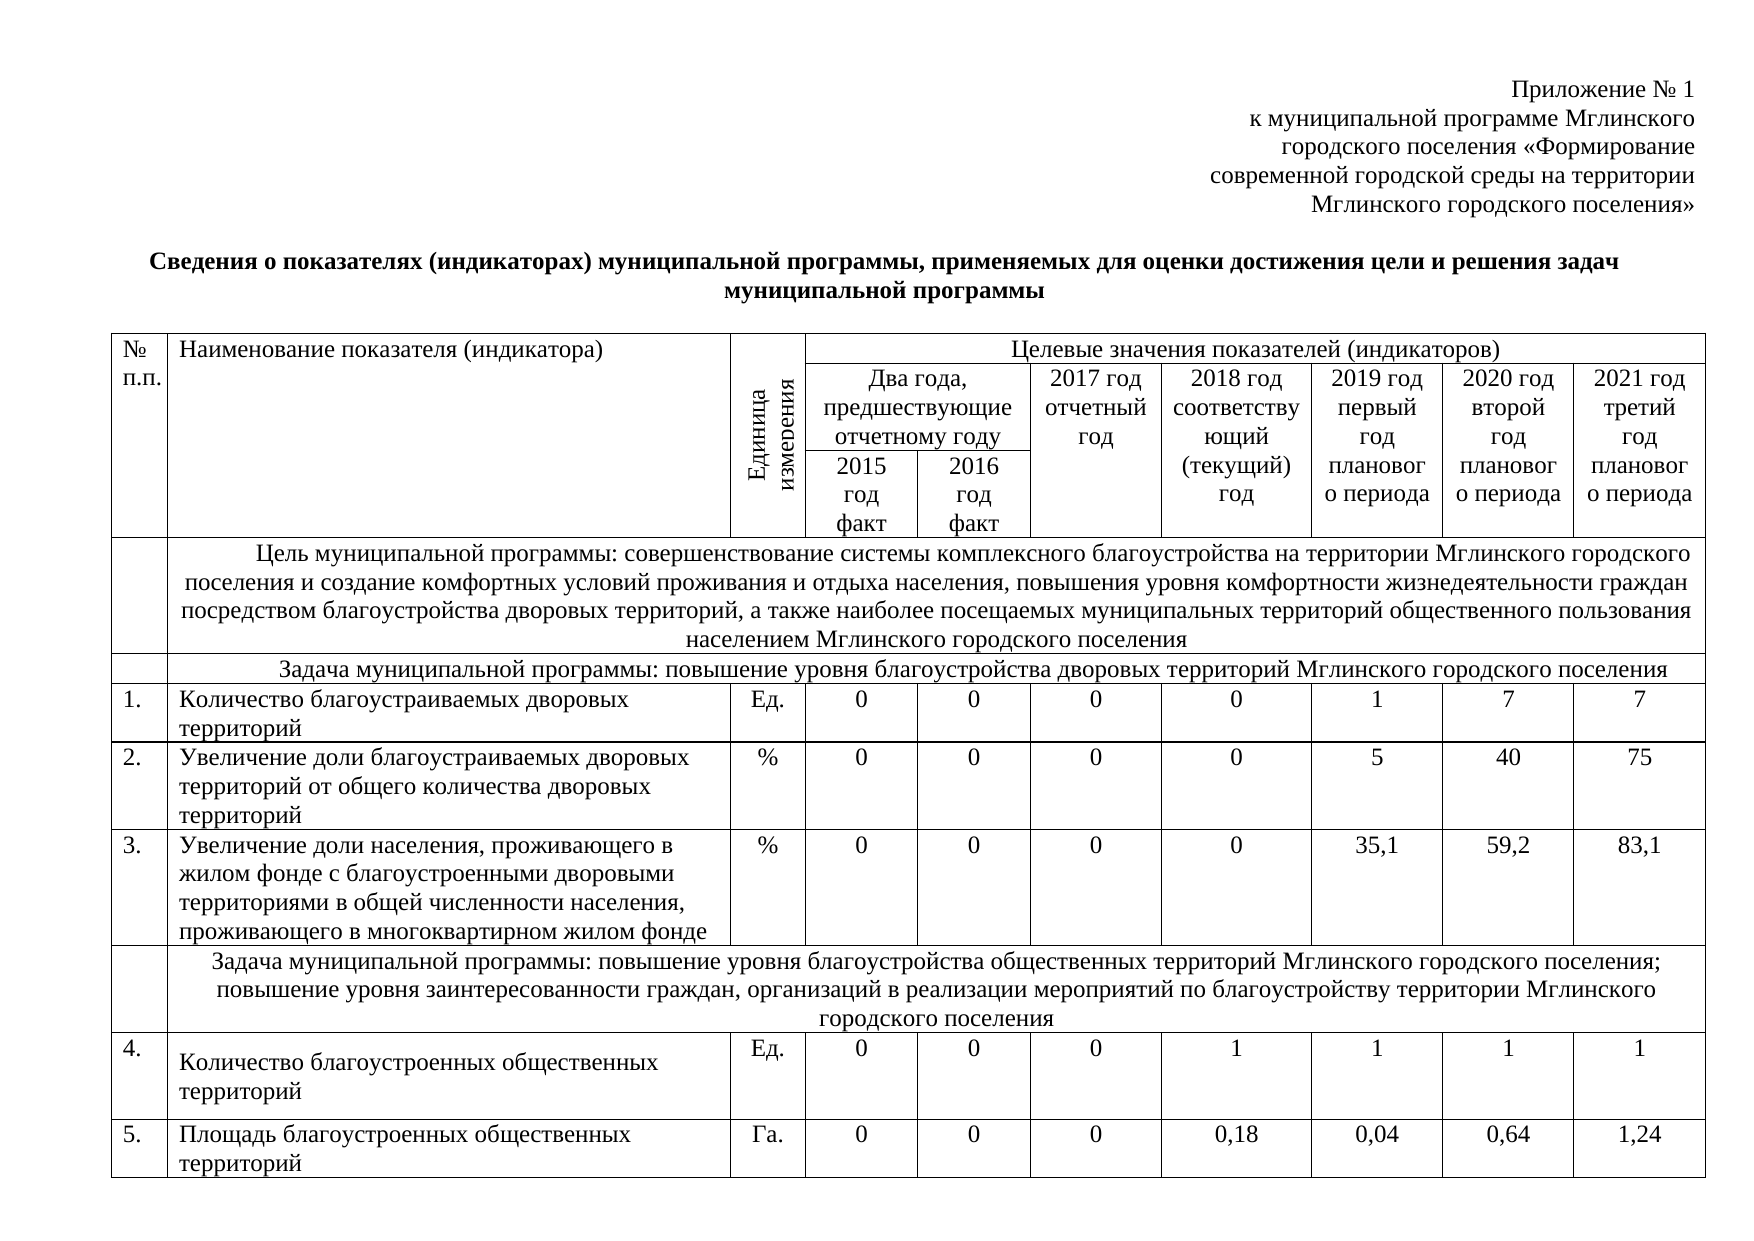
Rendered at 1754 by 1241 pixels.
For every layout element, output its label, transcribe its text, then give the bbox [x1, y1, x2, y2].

table_cell 0,18 [1162, 1120, 1311, 1177]
table_cell 7 [1574, 684, 1705, 741]
table_header № п.п. [112, 334, 167, 537]
table_cell 1 [1443, 1033, 1573, 1118]
table_cell 2015 год факт [806, 451, 917, 537]
table_cell 0 [1031, 684, 1161, 741]
table_cell 0 [1031, 1120, 1161, 1177]
table_cell 0 [1162, 830, 1311, 945]
table_cell % [731, 743, 805, 829]
table_cell Цель муниципальной программы: совершенствование системы комплексного благоустройства на территории Мглинского городского поселения и создание комфортных условий проживания и отдыха населения, повышения уровня комфортности жизнедеятельности граждан посредством благоустройства дворовых территорий, а также наиболее посещаемых муниципальных территорий общественного пользования населением Мглинского городского поселения [168, 538, 1705, 653]
table_cell Площадь благоустроенных общественных территорий [168, 1120, 730, 1177]
table_cell Количество благоустраиваемых дворовых территорий [168, 684, 730, 741]
table_cell 0 [806, 743, 917, 829]
table_cell 2. [112, 743, 167, 829]
table_cell 0,64 [1443, 1120, 1573, 1177]
table_cell 0 [918, 1120, 1030, 1177]
table_cell [112, 946, 167, 1032]
table_cell Количество благоустроенных общественных территорий [168, 1033, 730, 1118]
table_cell 0 [1031, 830, 1161, 945]
table_header Наименование показателя (индикатора) [168, 334, 730, 537]
table_cell 0 [918, 684, 1030, 741]
table_cell 0,04 [1312, 1120, 1442, 1177]
table_cell 3. [112, 830, 167, 945]
table_cell [112, 538, 167, 653]
table_cell 83,1 [1574, 830, 1705, 945]
table_cell 1 [1312, 1033, 1442, 1118]
table_cell 0 [806, 830, 917, 945]
table_cell 59,2 [1443, 830, 1573, 945]
table_cell 5. [112, 1120, 167, 1177]
text Сведения о показателях (индикаторах) муниципальной программы, применяемых для оценки достижения цели и решения задач муниципальной программы [74, 246, 1695, 304]
table_cell Ед. [731, 684, 805, 741]
table_cell 0 [1162, 684, 1311, 741]
table_cell 35,1 [1312, 830, 1442, 945]
table_cell 1 [1574, 1033, 1705, 1118]
table_cell 2019 год первый год планового периода [1312, 364, 1442, 537]
table_cell Ед. [731, 1033, 805, 1118]
table_cell 0 [918, 1033, 1030, 1118]
table_cell 0 [918, 830, 1030, 945]
table_cell 0 [1031, 743, 1161, 829]
table_cell Задача муниципальной программы: повышение уровня благоустройства общественных территорий Мглинского городского поселения; повышение уровня заинтересованности граждан, организаций в реализации мероприятий по благоустройству территории Мглинского городского поселения [168, 946, 1705, 1032]
table_cell 5 [1312, 743, 1442, 829]
table_cell 2017 год отчетный год [1031, 364, 1161, 537]
table_cell Га. [731, 1120, 805, 1177]
table_cell Задача муниципальной программы: повышение уровня благоустройства дворовых территорий Мглинского городского поселения [168, 654, 1705, 683]
table_cell 75 [1574, 743, 1705, 829]
table_header Целевые значения показателей (индикаторов) [806, 334, 1705, 362]
table_header Единица измерения [731, 334, 805, 537]
table_cell 40 [1443, 743, 1573, 829]
table_cell 0 [806, 1033, 917, 1118]
text к муниципальной программе Мглинского городского поселения «Формирование современной городской среды на территории Мглинского городского поселения» [1199, 103, 1695, 218]
table_cell Увеличение доли населения, проживающего в жилом фонде с благоустроенными дворовыми территориями в общей численности населения, проживающего в многоквартирном жилом фонде [168, 830, 730, 945]
table_cell 1,24 [1574, 1120, 1705, 1177]
table_cell [112, 654, 167, 683]
table_cell 1 [1312, 684, 1442, 741]
table_cell 1 [1162, 1033, 1311, 1118]
table_cell 4. [112, 1033, 167, 1118]
table_cell 0 [918, 743, 1030, 829]
table_cell % [731, 830, 805, 945]
table_cell 0 [1162, 743, 1311, 829]
table_cell Увеличение доли благоустраиваемых дворовых территорий от общего количества дворовых территорий [168, 743, 730, 829]
table_cell 0 [806, 1120, 917, 1177]
table_cell Два года, предшествующие отчетному году [806, 364, 1030, 450]
table_cell 2018 год соответствующий (текущий) год [1162, 364, 1311, 537]
text Приложение № 1 [1199, 74, 1695, 103]
table_cell 2021 год третий год планового периода [1574, 364, 1705, 537]
table_cell 2016 год факт [918, 451, 1030, 537]
table_cell 7 [1443, 684, 1573, 741]
table_cell 1. [112, 684, 167, 741]
table_cell 2020 год второй год планового периода [1443, 364, 1573, 537]
table_cell 0 [1031, 1033, 1161, 1118]
table_cell 0 [806, 684, 917, 741]
